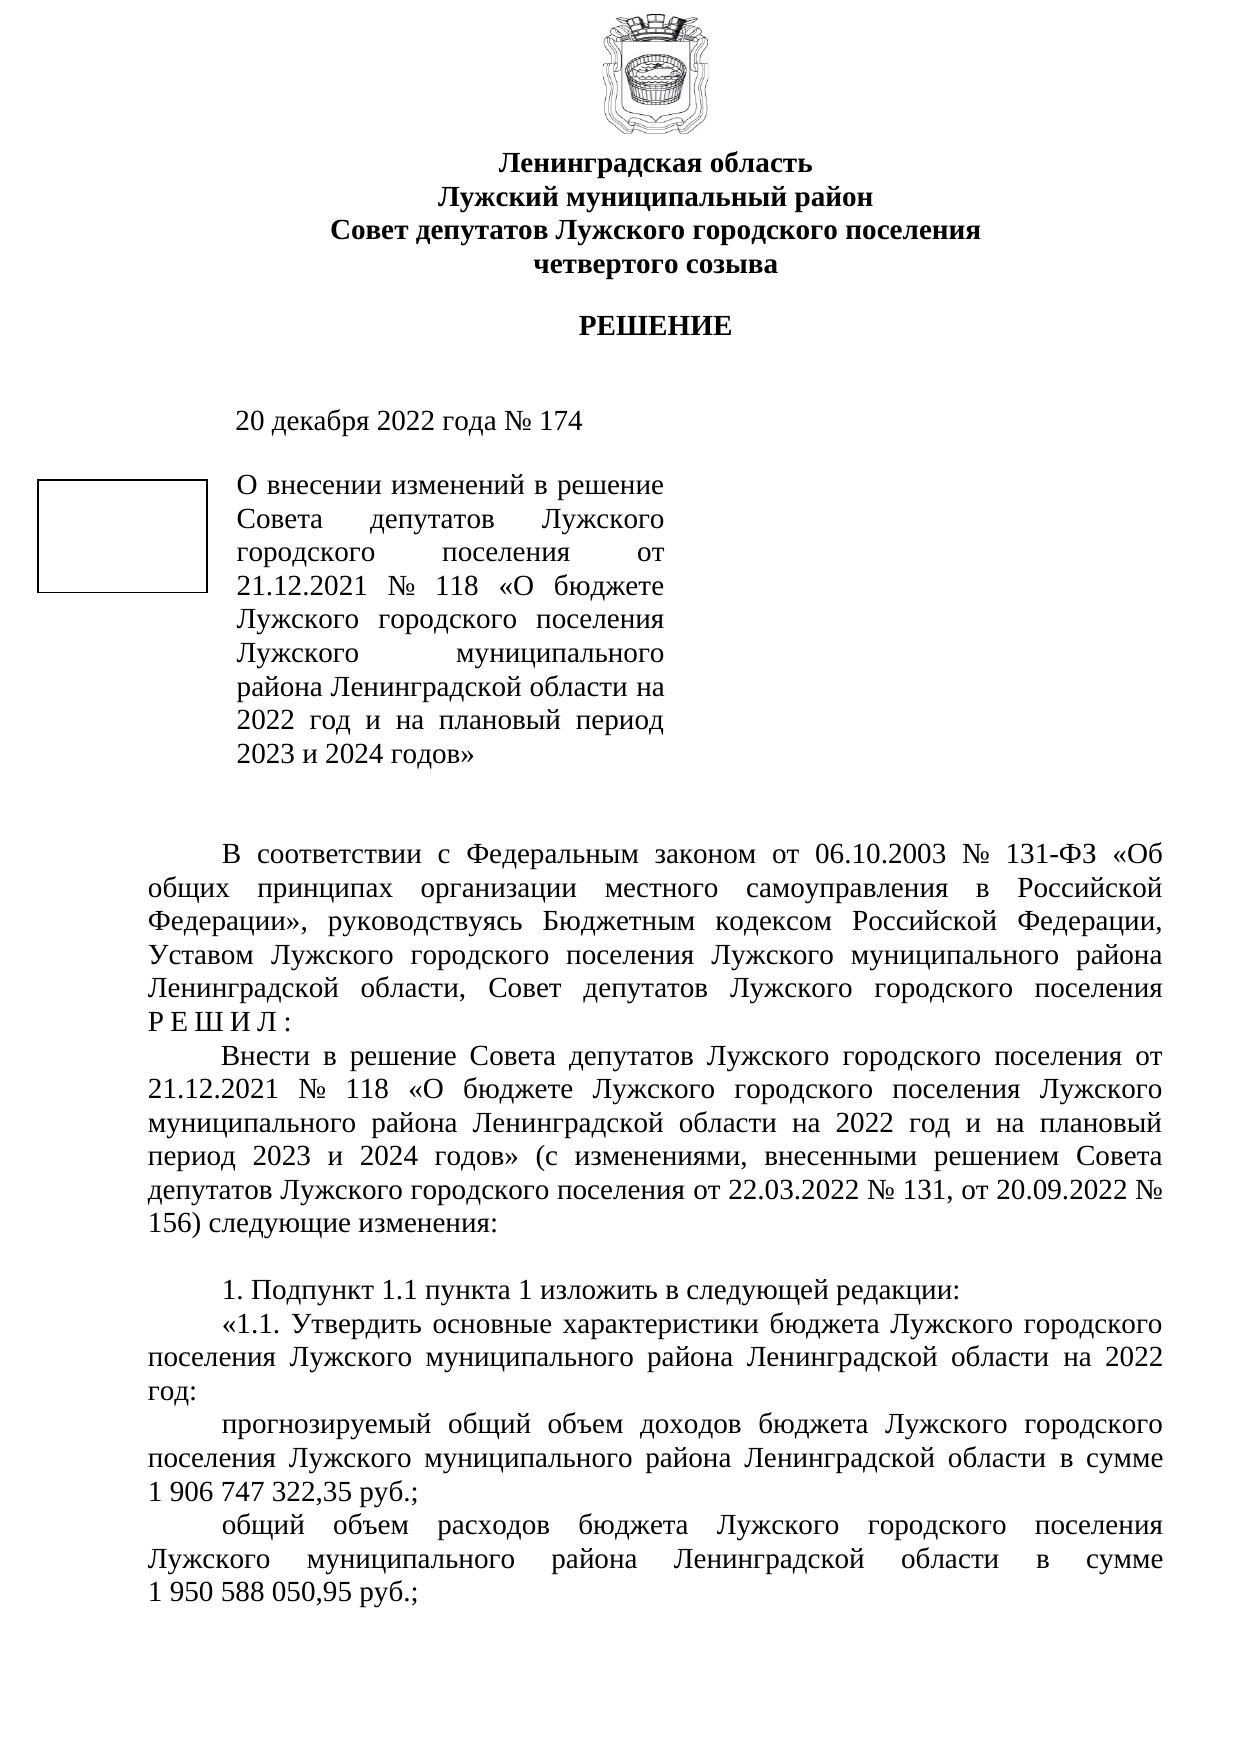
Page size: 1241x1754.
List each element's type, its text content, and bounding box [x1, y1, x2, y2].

text 1. Подпункт 1.1 пункта 1 изложить в следующей редакции: [148, 1272, 1163, 1306]
text В соответствии с Федеральным законом от 06.10.2003 № 131-ФЗ «Об общих принципах организации местного самоуправления в Российской Федерации», руководствуясь Бюджетным кодексом Российской Федерации, Уставом Лужского городского поселения Лужского муниципального района Ленинградской области, Совет депутатов Лужского городского поселения РЕШИЛ: [148, 836, 1163, 1038]
text прогнозируемый общий объем доходов бюджета Лужского городского поселения Лужского муниципального района Ленинградской области в сумме 1 906 747 322,35 руб.; [148, 1407, 1163, 1507]
text четвертого созыва [148, 246, 1163, 279]
text 20 декабря 2022 года № 174 [148, 403, 1163, 436]
text Ленинградская область [148, 145, 1163, 179]
text О внесении изменений в решение Совета депутатов Лужского городского поселения от 21.12.2021 № 118 «О бюджете Лужского городского поселения Лужского муниципального района Ленинградской области на 2022 год и на плановый период 2023 и 2024 годов» [236, 467, 664, 769]
text общий объем расходов бюджета Лужского городского поселения Лужского муниципального района Ленинградской области в сумме 1 950 588 050,95 руб.; [148, 1507, 1163, 1608]
text Лужский муниципальный район [148, 179, 1163, 212]
text Совет депутатов Лужского городского поселения [148, 212, 1163, 246]
picture [602, 14, 709, 134]
text РЕШЕНИЕ [148, 308, 1163, 341]
text Внести в решение Совета депутатов Лужского городского поселения от 21.12.2021 № 118 «О бюджете Лужского городского поселения Лужского муниципального района Ленинградской области на 2022 год и на плановый период 2023 и 2024 годов» (с изменениями, внесенными решением Совета депутатов Лужского городского поселения от 22.03.2022 № 131, от 20.09.2022 № 156) следующие изменения: [148, 1038, 1163, 1239]
text «1.1. Утвердить основные характеристики бюджета Лужского городского поселения Лужского муниципального района Ленинградской области на 2022 год: [148, 1306, 1163, 1407]
